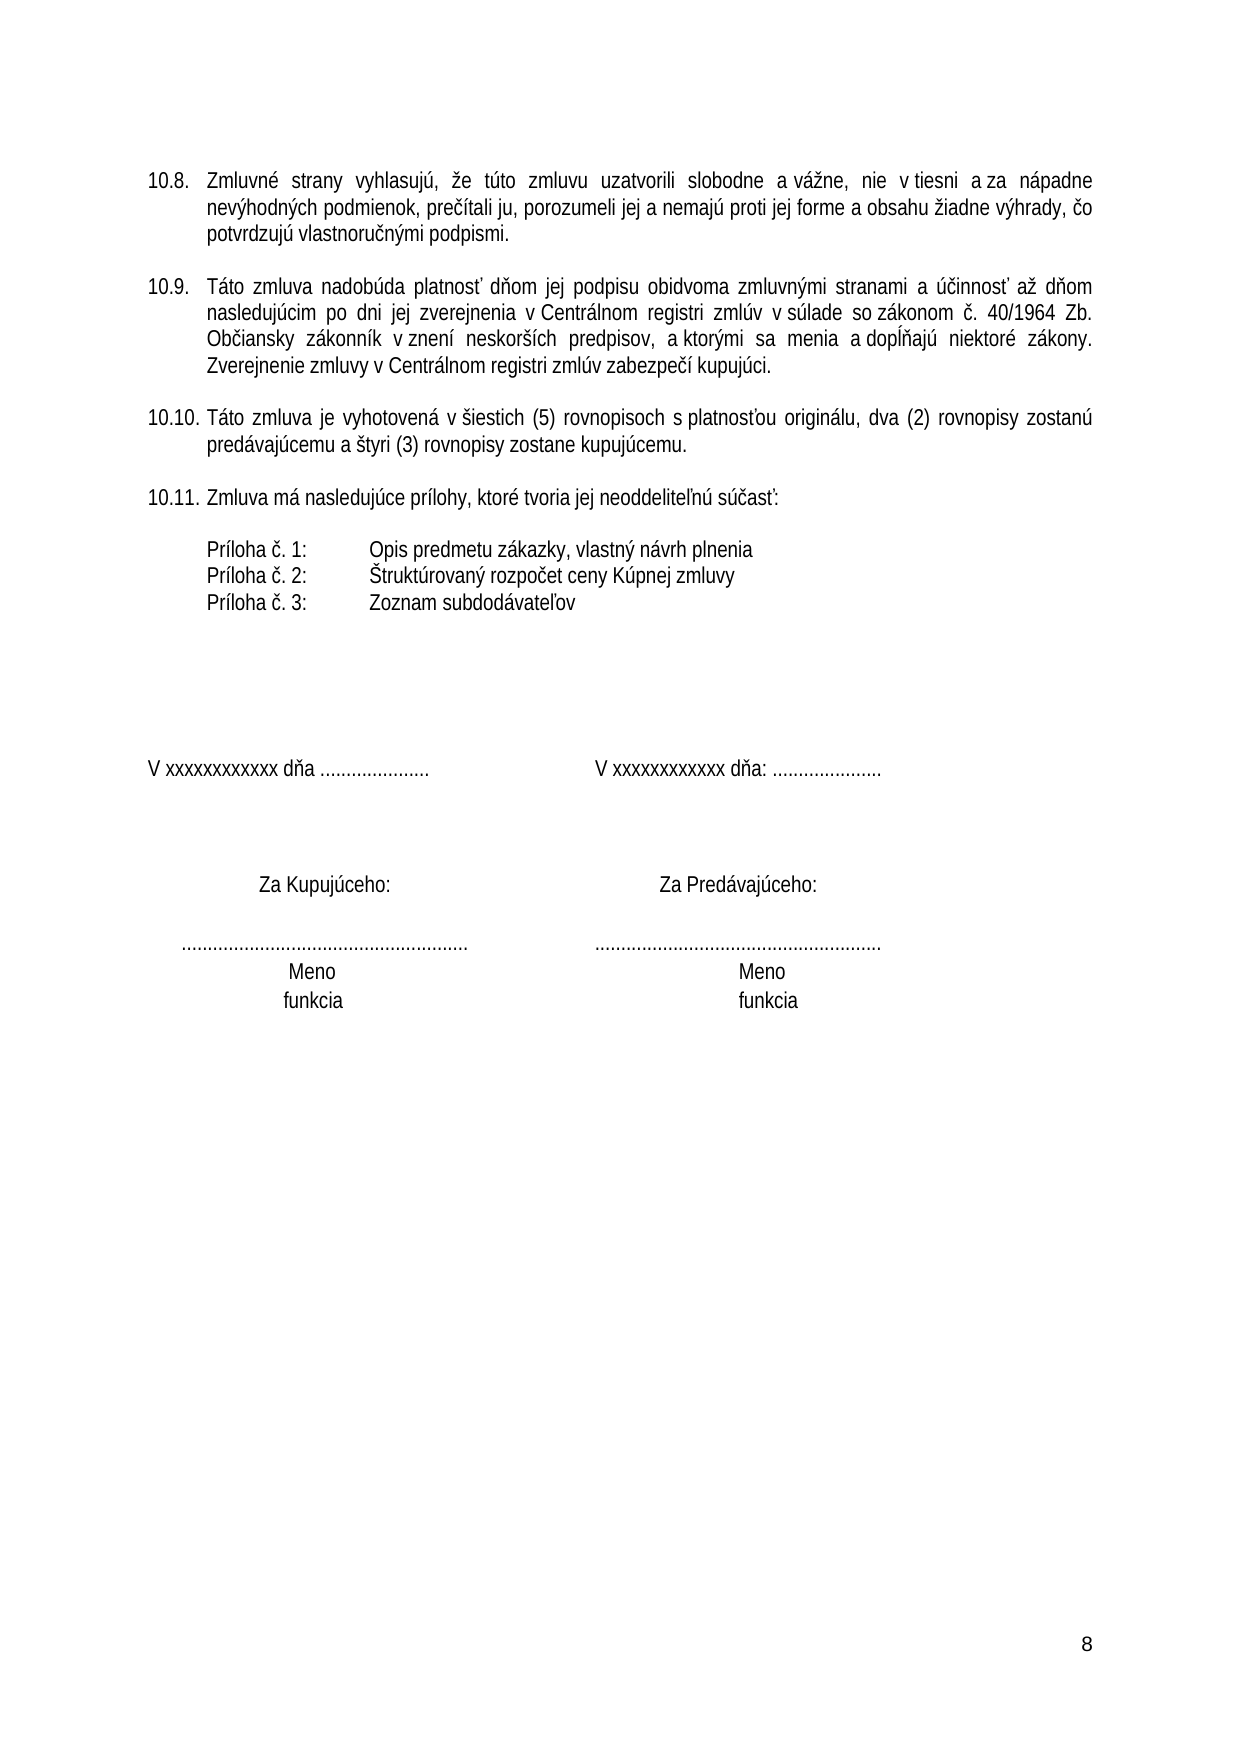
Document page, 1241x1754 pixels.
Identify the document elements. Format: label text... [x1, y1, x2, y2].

list Zmluvné strany vyhlasujú, že túto zmluvu uzatvorili slobodne a vážne, nie v tiesni a za nápadne nevýhodných podmienok, prečítali ju, porozumeli jej a nemajú proti jej forme a obsahu žiadne výhrady, čo potvrdzujú vlastnoručnými podpismi. [148, 167, 1093, 246]
text ....................................................... ....................................................... [148, 929, 1093, 955]
list Táto zmluva nadobúda platnosť dňom jej podpisu obidvoma zmluvnými stranami a účinnosť až dňom nasledujúcim po dni jej zverejnenia v Centrálnom registri zmlúv v súlade so zákonom č. 40/1964 Zb. Občiansky zákonník v znení neskorších predpisov, a ktorými sa menia a dopĺňajú niektoré zákony. Zverejnenie zmluvy v Centrálnom registri zmlúv zabezpečí kupujúci. [148, 273, 1093, 378]
list Zmluva má nasledujúce prílohy, ktoré tvoria jej neoddeliteľnú súčasť: [148, 483, 1093, 510]
text funkcia funkcia [148, 987, 1093, 1013]
list Táto zmluva je vyhotovená v šiestich (5) rovnopisoch s platnosťou originálu, dva (2) rovnopisy zostanú predávajúcemu a štyri (3) rovnopisy zostane kupujúcemu. [148, 404, 1093, 457]
list Príloha č. 2: Štruktúrovaný rozpočet ceny Kúpnej zmluvy [207, 562, 1093, 589]
list Príloha č. 1: Opis predmetu zákazky, vlastný návrh plnenia [207, 536, 1093, 562]
text Za Kupujúceho: Za Predávajúceho: [148, 871, 1093, 897]
text V xxxxxxxxxxxx dňa ..................... V xxxxxxxxxxxx dňa: ..................... [148, 755, 1093, 781]
list Príloha č. 3: Zoznam subdodávateľov [207, 589, 1093, 615]
text Meno Meno [148, 958, 1093, 984]
